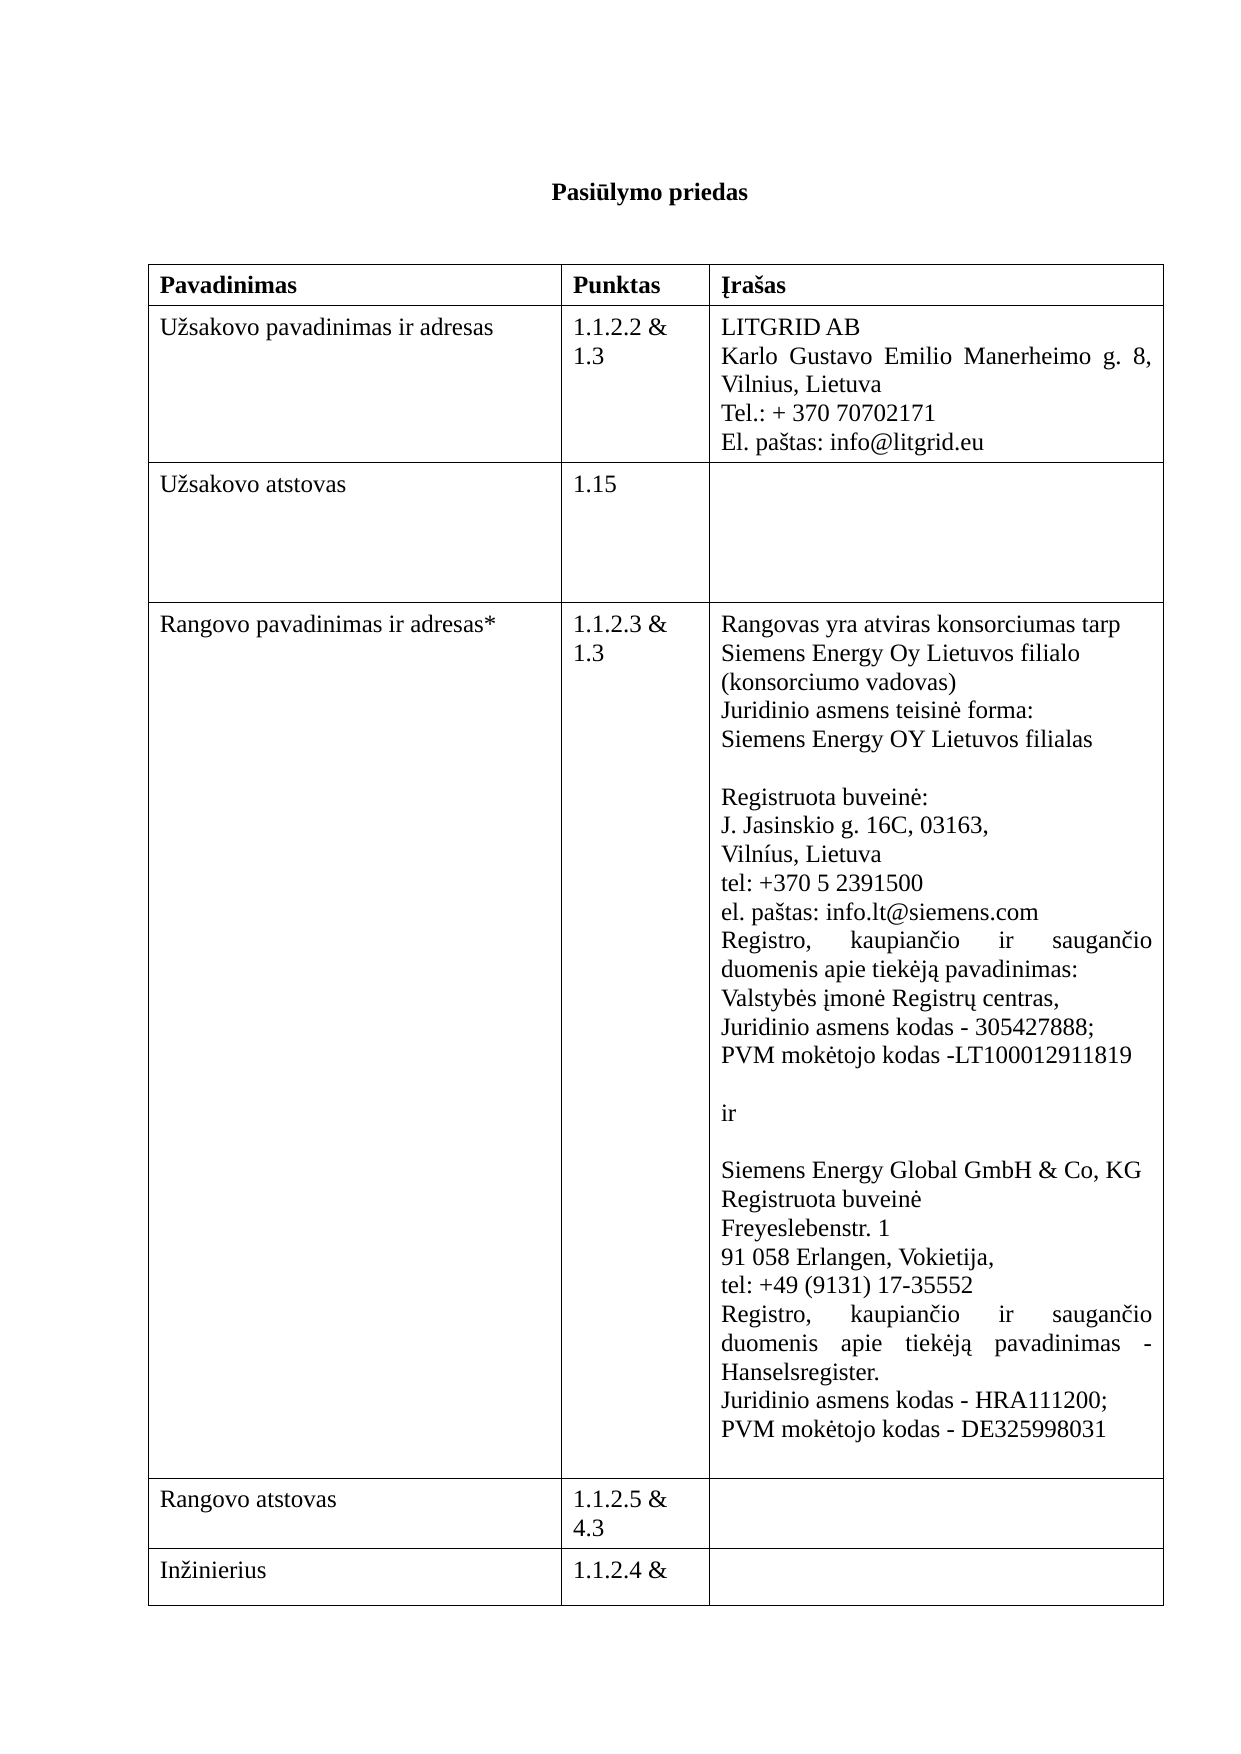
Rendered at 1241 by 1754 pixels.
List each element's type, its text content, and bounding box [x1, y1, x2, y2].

table_header Punktas [562, 265, 709, 305]
table_header Pavadinimas [149, 265, 561, 305]
table_cell 1.15 [562, 463, 709, 602]
table_cell 1.1.2.5 & 4.3 [562, 1479, 709, 1548]
table_cell 1.1.2.2 & 1.3 [562, 306, 709, 462]
table_cell 1.1.2.4 & 1.3 [562, 1549, 709, 1605]
table_cell 1.1.2.3 & 1.3 [562, 603, 709, 1478]
table_cell [710, 1549, 1163, 1605]
table_cell Inžinierius [149, 1549, 561, 1605]
table_cell LITGRID AB Karlo Gustavo Emilio Manerheimo g. 8, Vilnius, Lietuva Tel.: + 370 70702171 El. paštas: info@litgrid.eu [710, 306, 1163, 462]
table_cell Užsakovo atstovas [149, 463, 561, 602]
table_cell [710, 463, 1163, 602]
text Pasiūlymo priedas [148, 177, 1152, 206]
table_cell Užsakovo pavadinimas ir adresas [149, 306, 561, 462]
table_cell Rangovo pavadinimas ir adresas* [149, 603, 561, 1478]
table_header Įrašas [710, 265, 1163, 305]
table_cell Rangovo atstovas [149, 1479, 561, 1548]
table_cell Rangovas yra atviras konsorciumas tarp Siemens Energy Oy Lietuvos filialo (konsorciumo vadovas) Juridinio asmens teisinė forma: Siemens Energy OY Lietuvos filialas Registruota buveinė: J. Jasinskio g. 16C, 03163, Vilníus, Lietuva tel: +370 5 2391500 el. paštas: info.lt@siemens.com Registro, kaupiančio ir saugančio duomenis apie tiekėją pavadinimas: Valstybės įmonė Registrų centras, Juridinio asmens kodas - 305427888; PVM mokėtojo kodas -LT100012911819 ir Siemens Energy Global GmbH & Co, KG Registruota buveinė Freyeslebenstr. 1 91 058 Erlangen, Vokietija, tel: +49 (9131) 17-35552 Registro, kaupiančio ir saugančio duomenis apie tiekėją pavadinimas - Hanselsregister. Juridinio asmens kodas - HRA111200; PVM mokėtojo kodas - DE325998031 [710, 603, 1163, 1478]
table_cell [710, 1479, 1163, 1548]
